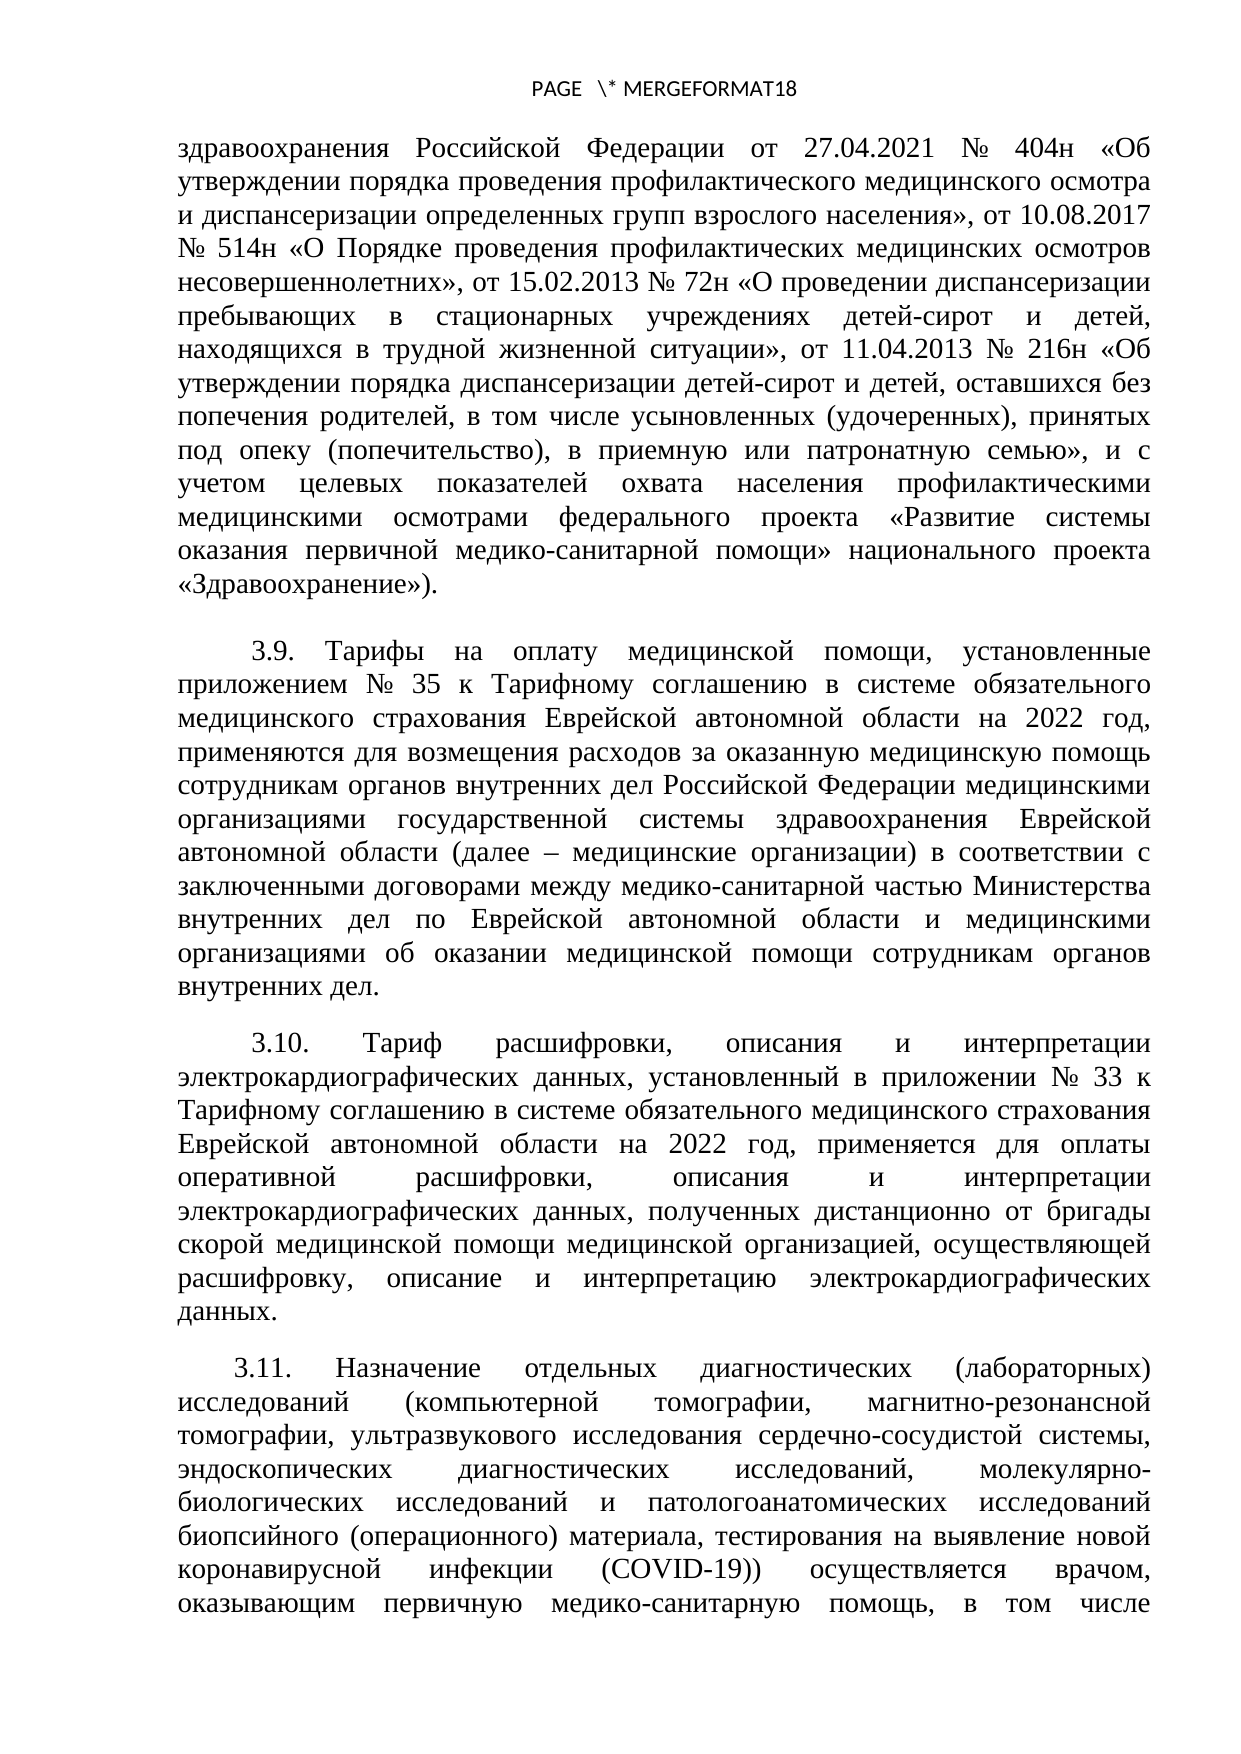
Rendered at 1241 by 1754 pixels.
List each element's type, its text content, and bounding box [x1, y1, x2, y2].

text 3.9. Тарифы на оплату медицинской помощи, установленные приложением № 35 к Тарифному соглашению в системе обязательного медицинского страхования Еврейской автономной области на 2022 год, применяются для возмещения расходов за оказанную медицинскую помощь сотрудникам органов внутренних дел Российской Федерации медицинскими организациями государственной системы здравоохранения Еврейской автономной области (далее – медицинские организации) в соответствии с заключенными договорами между медико-санитарной частью Министерства внутренних дел по Еврейской автономной области и медицинскими организациями об оказании медицинской помощи сотрудникам органов внутренних дел. [177, 633, 1152, 1002]
text 3.10. Тариф расшифровки, описания и интерпретации электрокардиографических данных, установленный в приложении № 33 к Тарифному соглашению в системе обязательного медицинского страхования Еврейской автономной области на 2022 год, применяется для оплаты оперативной расшифровки, описания и интерпретации электрокардиографических данных, полученных дистанционно от бригады скорой медицинской помощи медицинской организацией, осуществляющей расшифровку, описание и интерпретацию электрокардиографических данных. [177, 1025, 1152, 1327]
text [177, 1350, 1152, 1618]
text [177, 130, 1152, 599]
